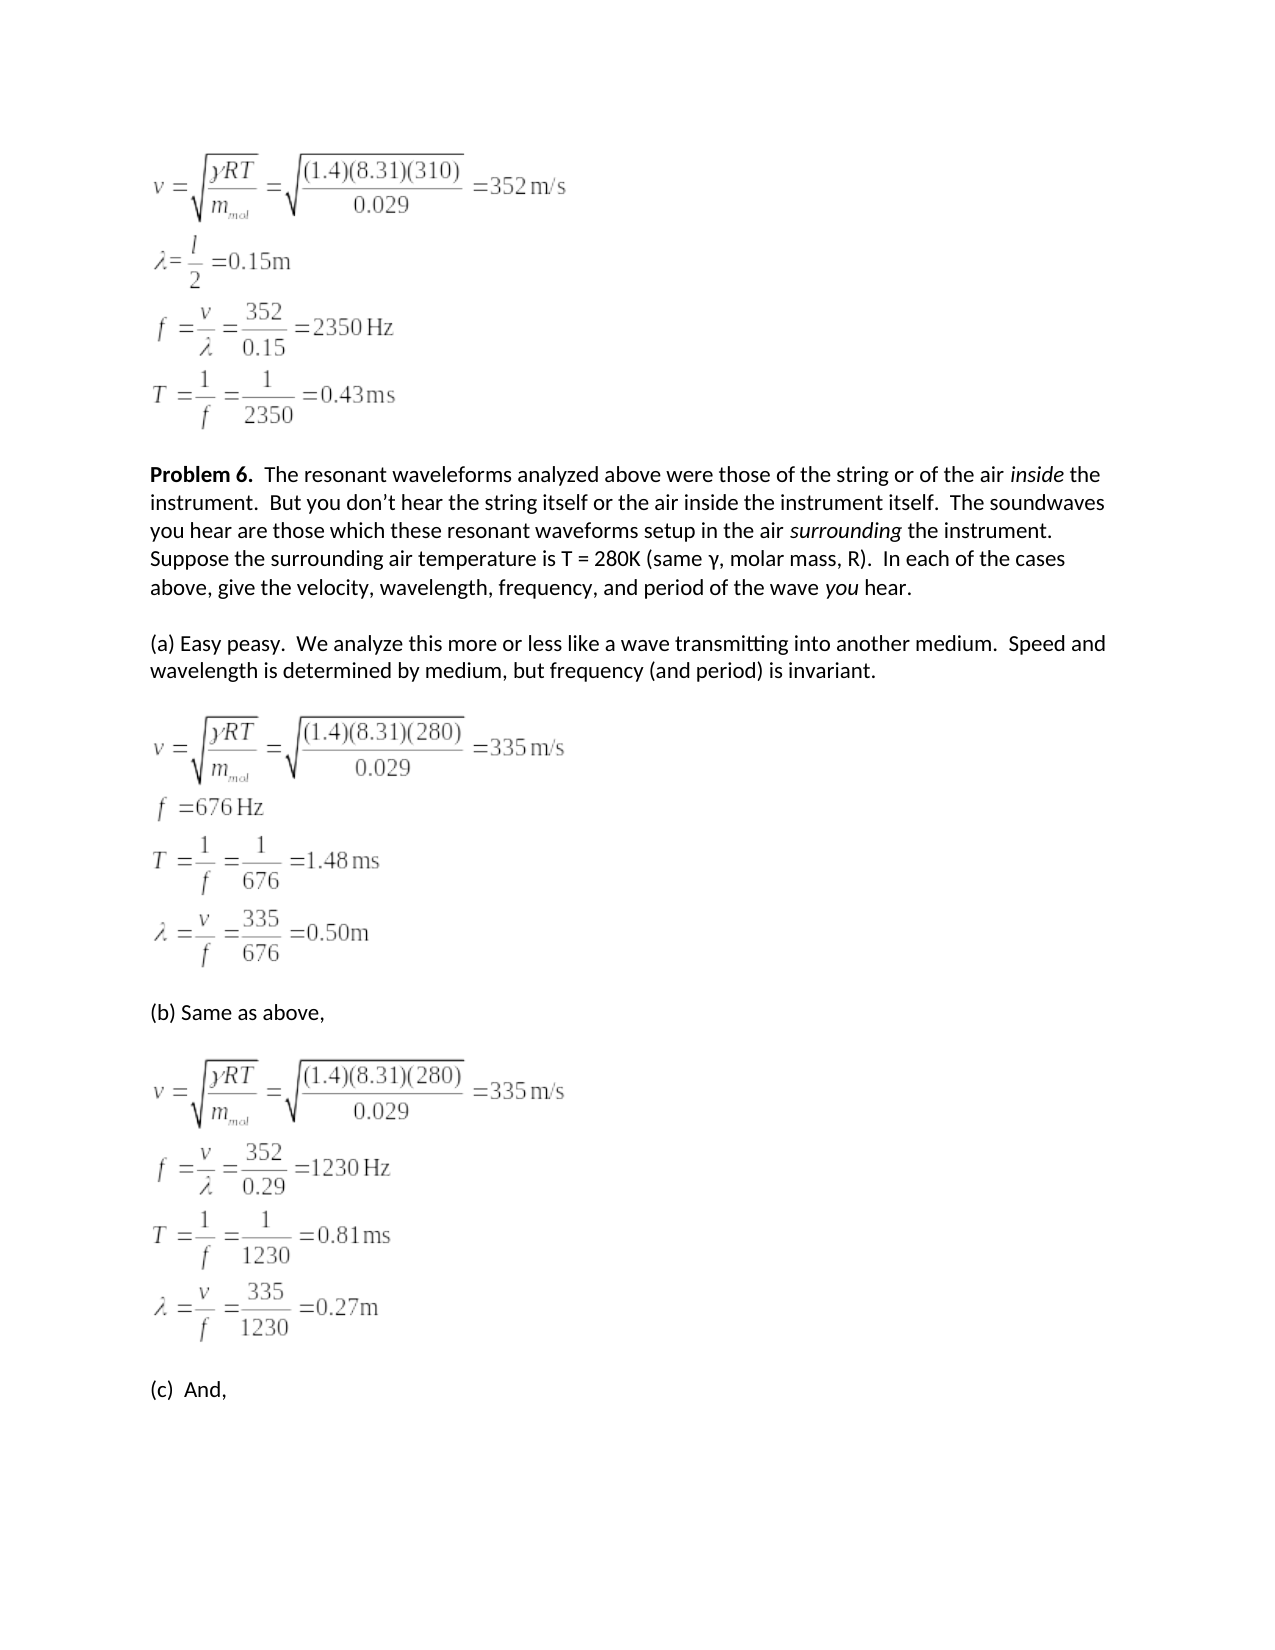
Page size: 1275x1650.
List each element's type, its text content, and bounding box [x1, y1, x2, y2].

text Problem 6. The resonant waveleforms analyzed above were those of the string or of the air inside the instrument. But you don’t hear the string itself or the air inside the instrument itself. The soundwaves you hear are those which these resonant waveforms setup in the air surrounding the instrument. Suppose the surrounding air temperature is T = 280K (same γ, molar mass, R). In each of the cases above, give the velocity, wavelength, frequency, and period of the wave you hear. [150, 461, 1125, 601]
text (a) Easy peasy. We analyze this more or less like a wave transmitting into another medium. Speed and wavelength is determined by medium, but frequency (and period) is invariant. [150, 629, 1125, 685]
text (b) Same as above, [150, 998, 1125, 1026]
text (c) And, [150, 1375, 1125, 1403]
